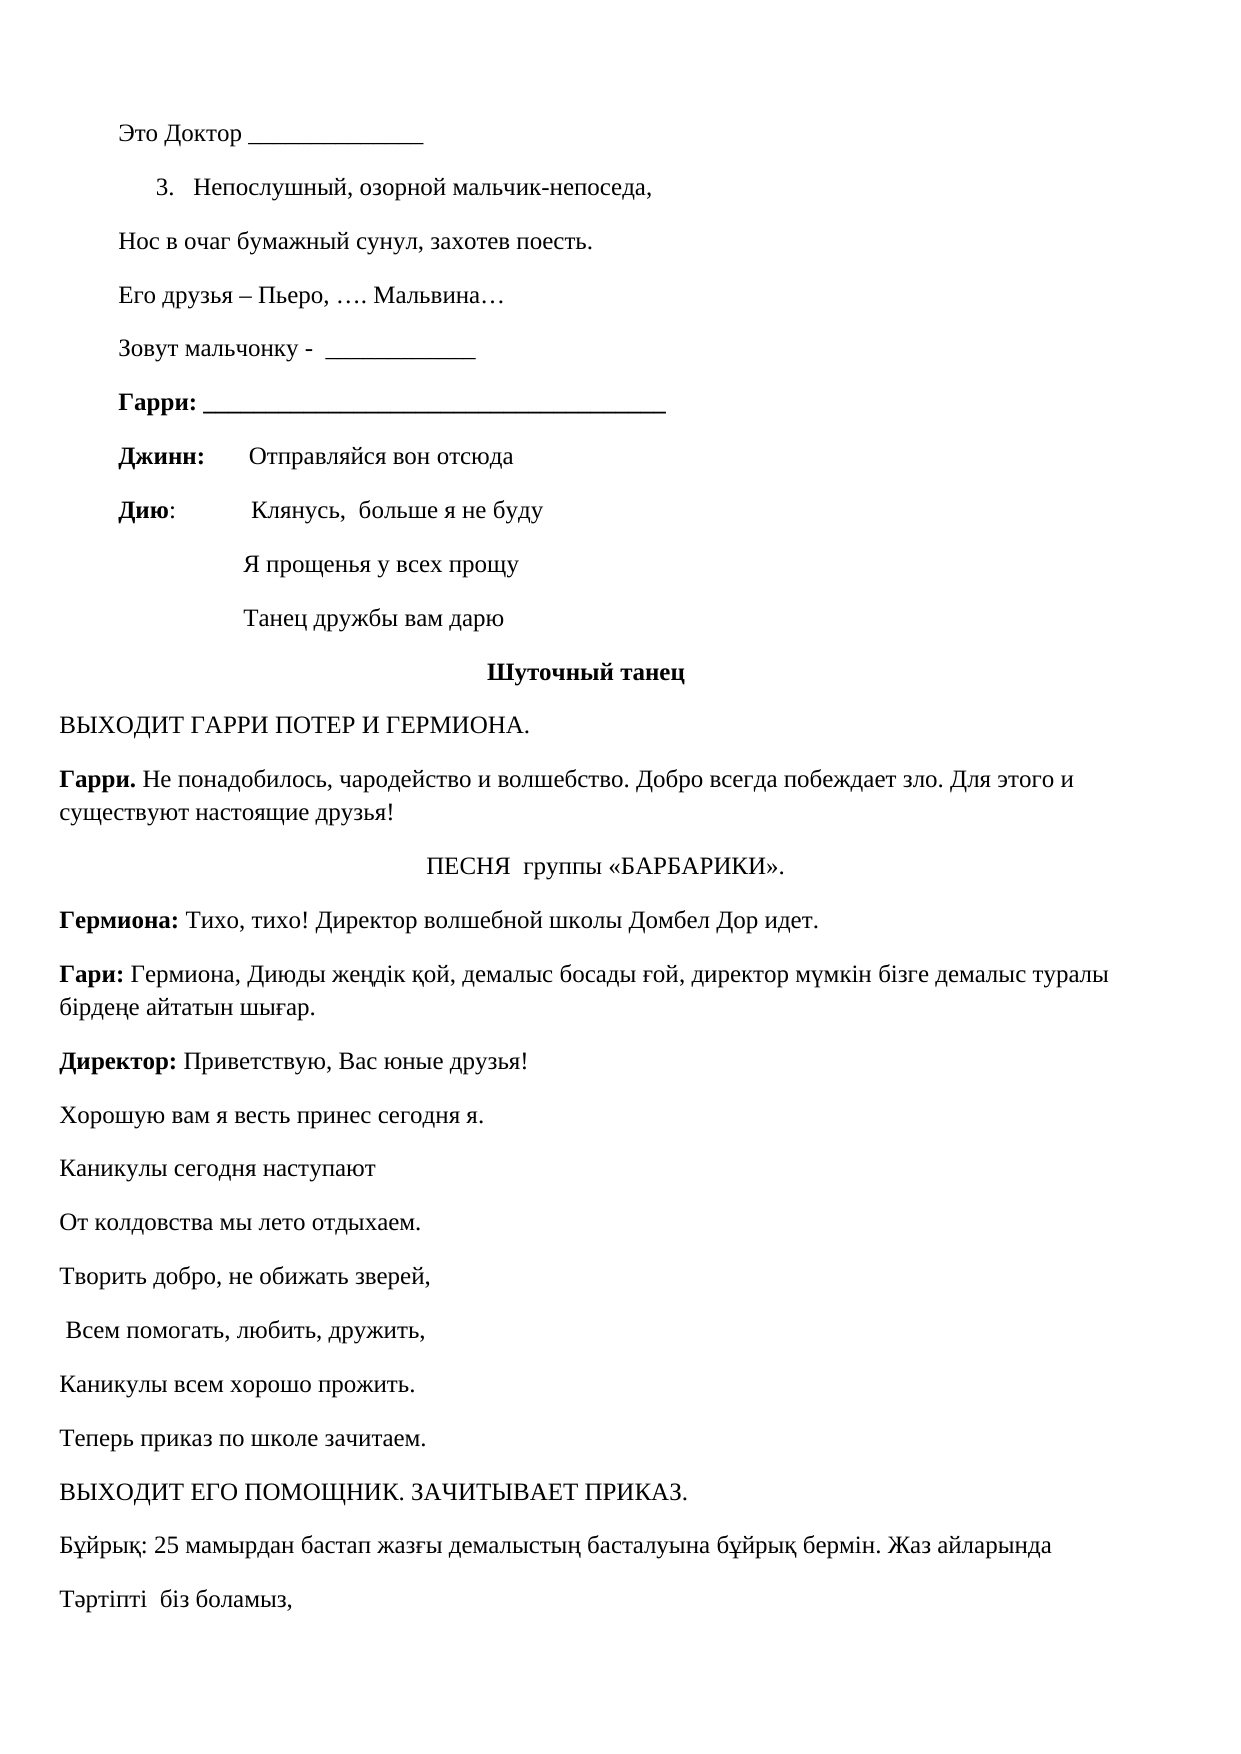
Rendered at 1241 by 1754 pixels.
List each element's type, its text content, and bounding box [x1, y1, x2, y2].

text Зовут мальчонку - ____________ [118, 333, 1152, 362]
text Гарри: _____________________________________ [118, 387, 1152, 416]
text Каникулы всем хорошо прожить. [59, 1369, 1152, 1398]
text Гари: Гермиона, Диюды жеңдік қой, демалыс босады ғой, директор мүмкін бізге демалыс туралы бірдеңе айтатын шығар. [59, 959, 1152, 1021]
text Шуточный танец [118, 657, 1152, 685]
text Гермиона: Тихо, тихо! Директор волшебной школы Домбел Дор идет. [59, 905, 1152, 934]
text Джинн: Отправляйся вон отсюда [118, 441, 1152, 470]
text Бұйрық: 25 мамырдан бастап жазғы демалыстың басталуына бұйрық бермін. Жаз айларында [59, 1531, 1152, 1559]
list Непослушный, озорной мальчик-непоседа, [156, 172, 1120, 201]
text Гарри. Не понадобилось, чародейство и волшебство. Добро всегда побеждает зло. Для этого и существуют настоящие друзья! [59, 764, 1152, 826]
text ПЕСНЯ группы «БАРБАРИКИ». [59, 851, 1152, 880]
text Я прощенья у всех прощу [118, 549, 1152, 578]
text Теперь приказ по школе зачитаем. [59, 1423, 1152, 1452]
text ВЫХОДИТ ЕГО ПОМОЩНИК. ЗАЧИТЫВАЕТ ПРИКАЗ. [59, 1477, 1152, 1505]
text Это Доктор ______________ [118, 118, 1152, 147]
text Всем помогать, любить, дружить, [59, 1315, 1152, 1344]
text Его друзья – Пьеро, …. Мальвина… [118, 280, 1120, 308]
text Нос в очаг бумажный сунул, захотев поесть. [118, 226, 1120, 254]
text Тәртіпті біз боламыз, [59, 1584, 1152, 1613]
text Дию: Клянусь, больше я не буду [118, 495, 1152, 524]
text Каникулы сегодня наступают [59, 1153, 1152, 1182]
text Танец дружбы вам дарю [118, 603, 1152, 632]
text Хорошую вам я весть принес сегодня я. [59, 1100, 1152, 1128]
text Творить добро, не обижать зверей, [59, 1261, 1152, 1290]
text Директор: Приветствую, Вас юные друзья! [59, 1046, 1152, 1074]
text От колдовства мы лето отдыхаем. [59, 1207, 1152, 1236]
text ВЫХОДИТ ГАРРИ ПОТЕР И ГЕРМИОНА. [59, 711, 1152, 739]
